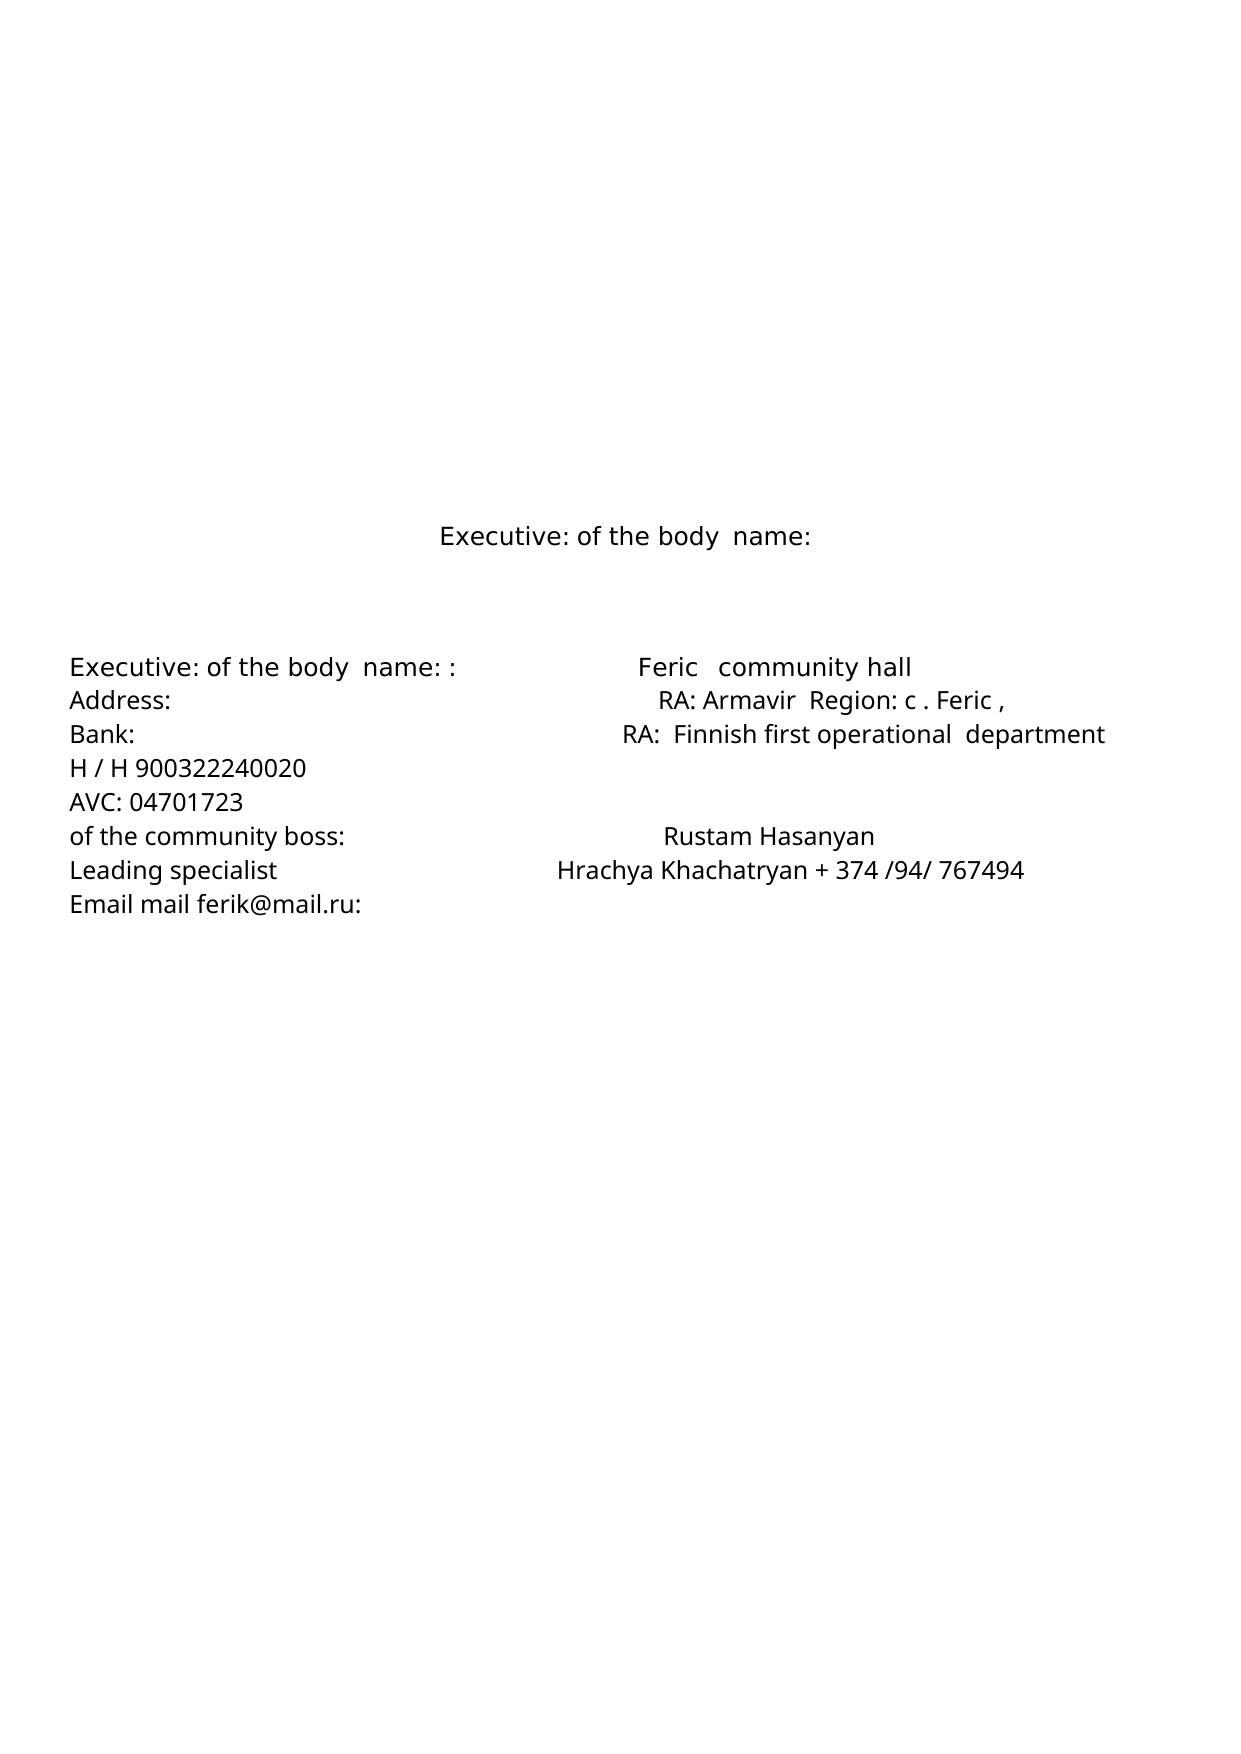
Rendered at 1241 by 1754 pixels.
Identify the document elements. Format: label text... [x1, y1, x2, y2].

text Executive: of the body name: : Feric community hall [69, 653, 1152, 683]
text of the community boss: Rustam Hasanyan [69, 819, 1152, 853]
text H / H 900322240020 [69, 751, 1152, 785]
text Executive: of the body name: [69, 522, 1152, 551]
text AVC: 04701723 [69, 785, 1152, 819]
text Bank: RA: Finnish​ first​ operational department [69, 717, 1152, 751]
text Leading specialist Hrachya Khachatryan + 374 /94/ 767494 [69, 853, 1152, 887]
text Email​ mail ferik@mail.ru: [69, 887, 1152, 921]
text Address: RA: Armavir Region: c . Feric , [69, 683, 1152, 717]
